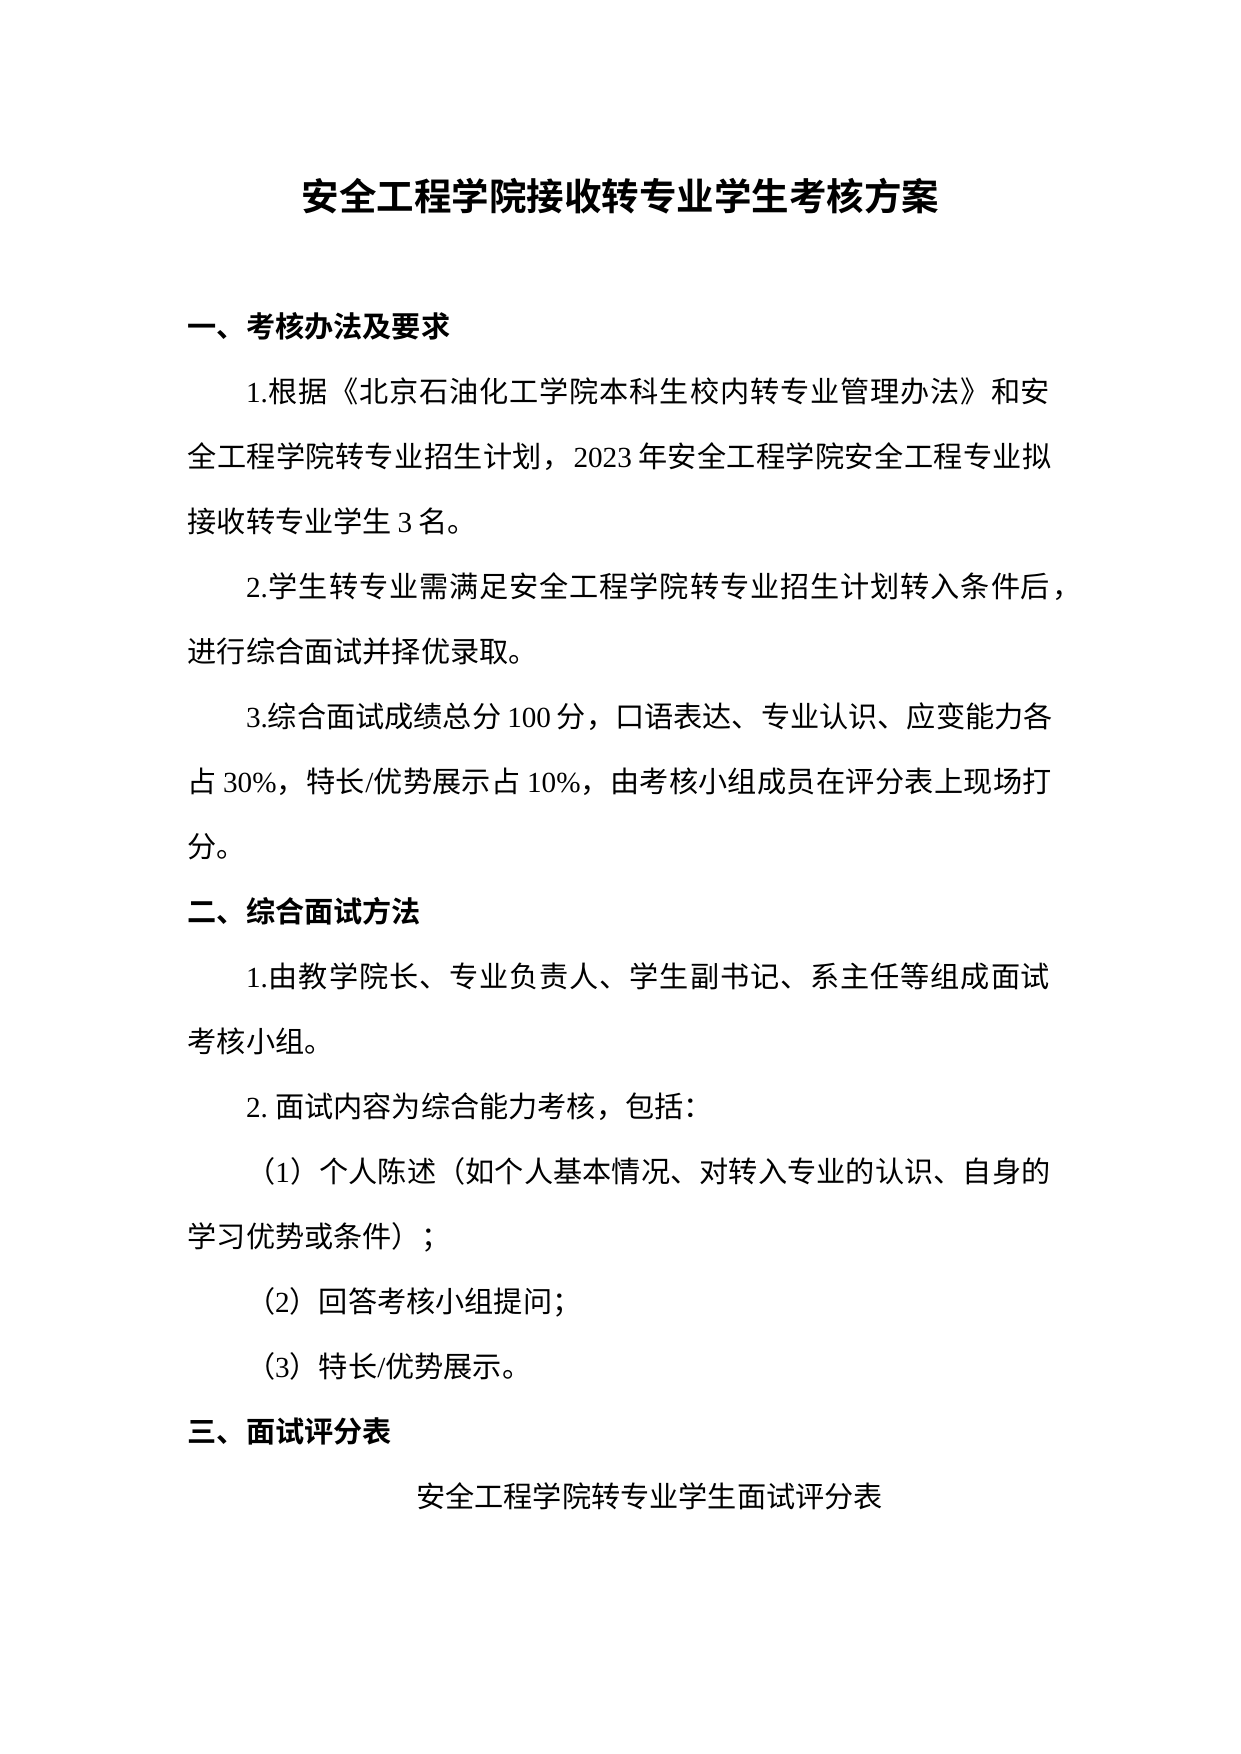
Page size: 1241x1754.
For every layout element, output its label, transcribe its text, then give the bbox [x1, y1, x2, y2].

text 安全工程学院接收转专业学生考核方案 [187, 162, 1053, 227]
text （3）特长/优势展示。 [187, 1332, 1053, 1397]
text （2）回答考核小组提问； [187, 1267, 1053, 1332]
text 安全工程学院转专业学生面试评分表 [187, 1462, 1053, 1527]
text 三、面试评分表 [187, 1397, 1053, 1462]
text 2. 面试内容为综合能力考核，包括： [187, 1072, 1053, 1137]
text （1）个人陈述（如个人基本情况、对转入专业的认识、自身的学习优势或条件）； [187, 1137, 1053, 1267]
text 一、考核办法及要求 [187, 292, 1053, 357]
text 二、综合面试方法 [187, 877, 1053, 942]
text 3.综合面试成绩总分100分，口语表达、专业认识、应变能力各占30%，特长/优势展示占10%，由考核小组成员在评分表上现场打分。 [187, 682, 1053, 877]
text 1.根据《北京石油化工学院本科生校内转专业管理办法》和安全工程学院转专业招生计划，2023年安全工程学院安全工程专业拟接收转专业学生3名。 [187, 357, 1053, 552]
text 1.由教学院长、专业负责人、学生副书记、系主任等组成面试考核小组。 [187, 942, 1053, 1072]
text 2.学生转专业需满足安全工程学院转专业招生计划转入条件后，进行综合面试并择优录取。 [187, 552, 1053, 682]
